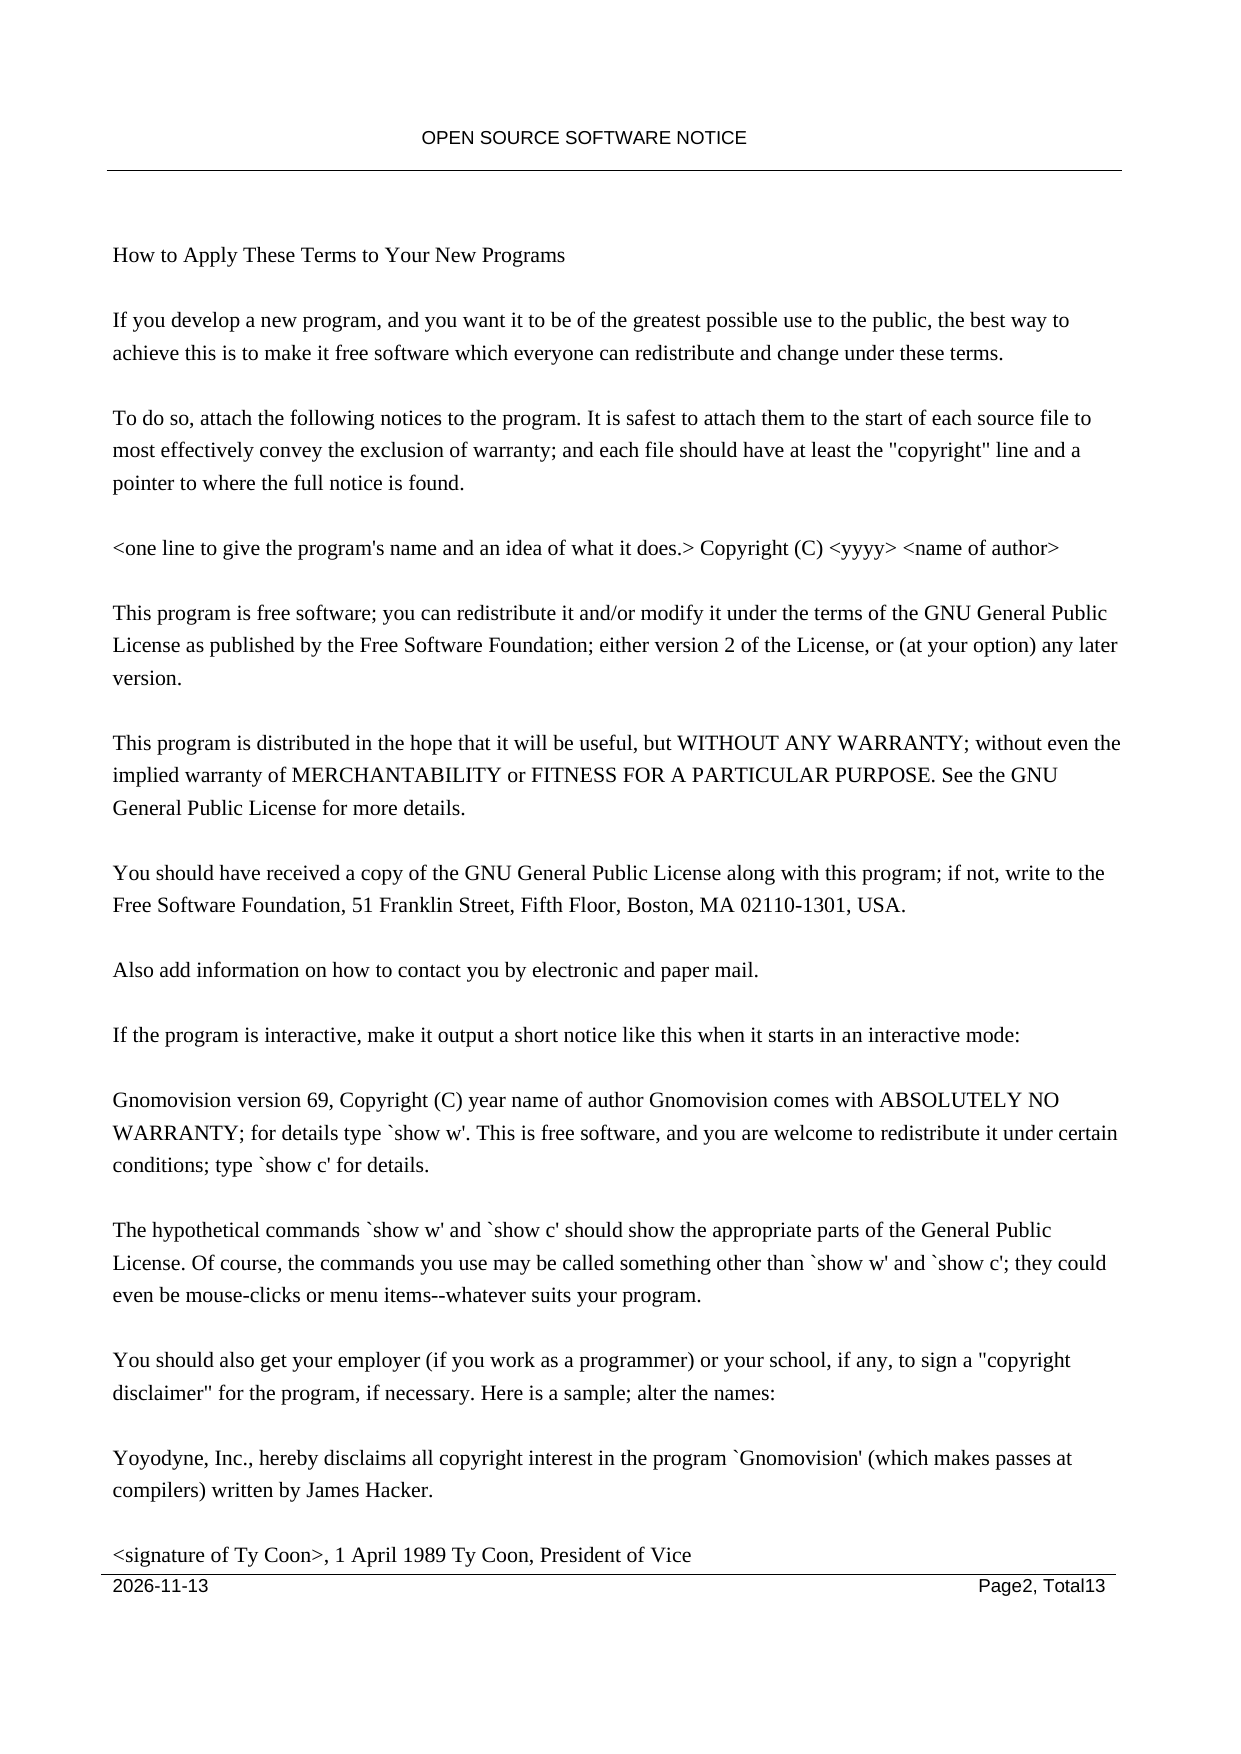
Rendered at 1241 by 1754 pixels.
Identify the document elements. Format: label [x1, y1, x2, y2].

text [112, 206, 1128, 1571]
